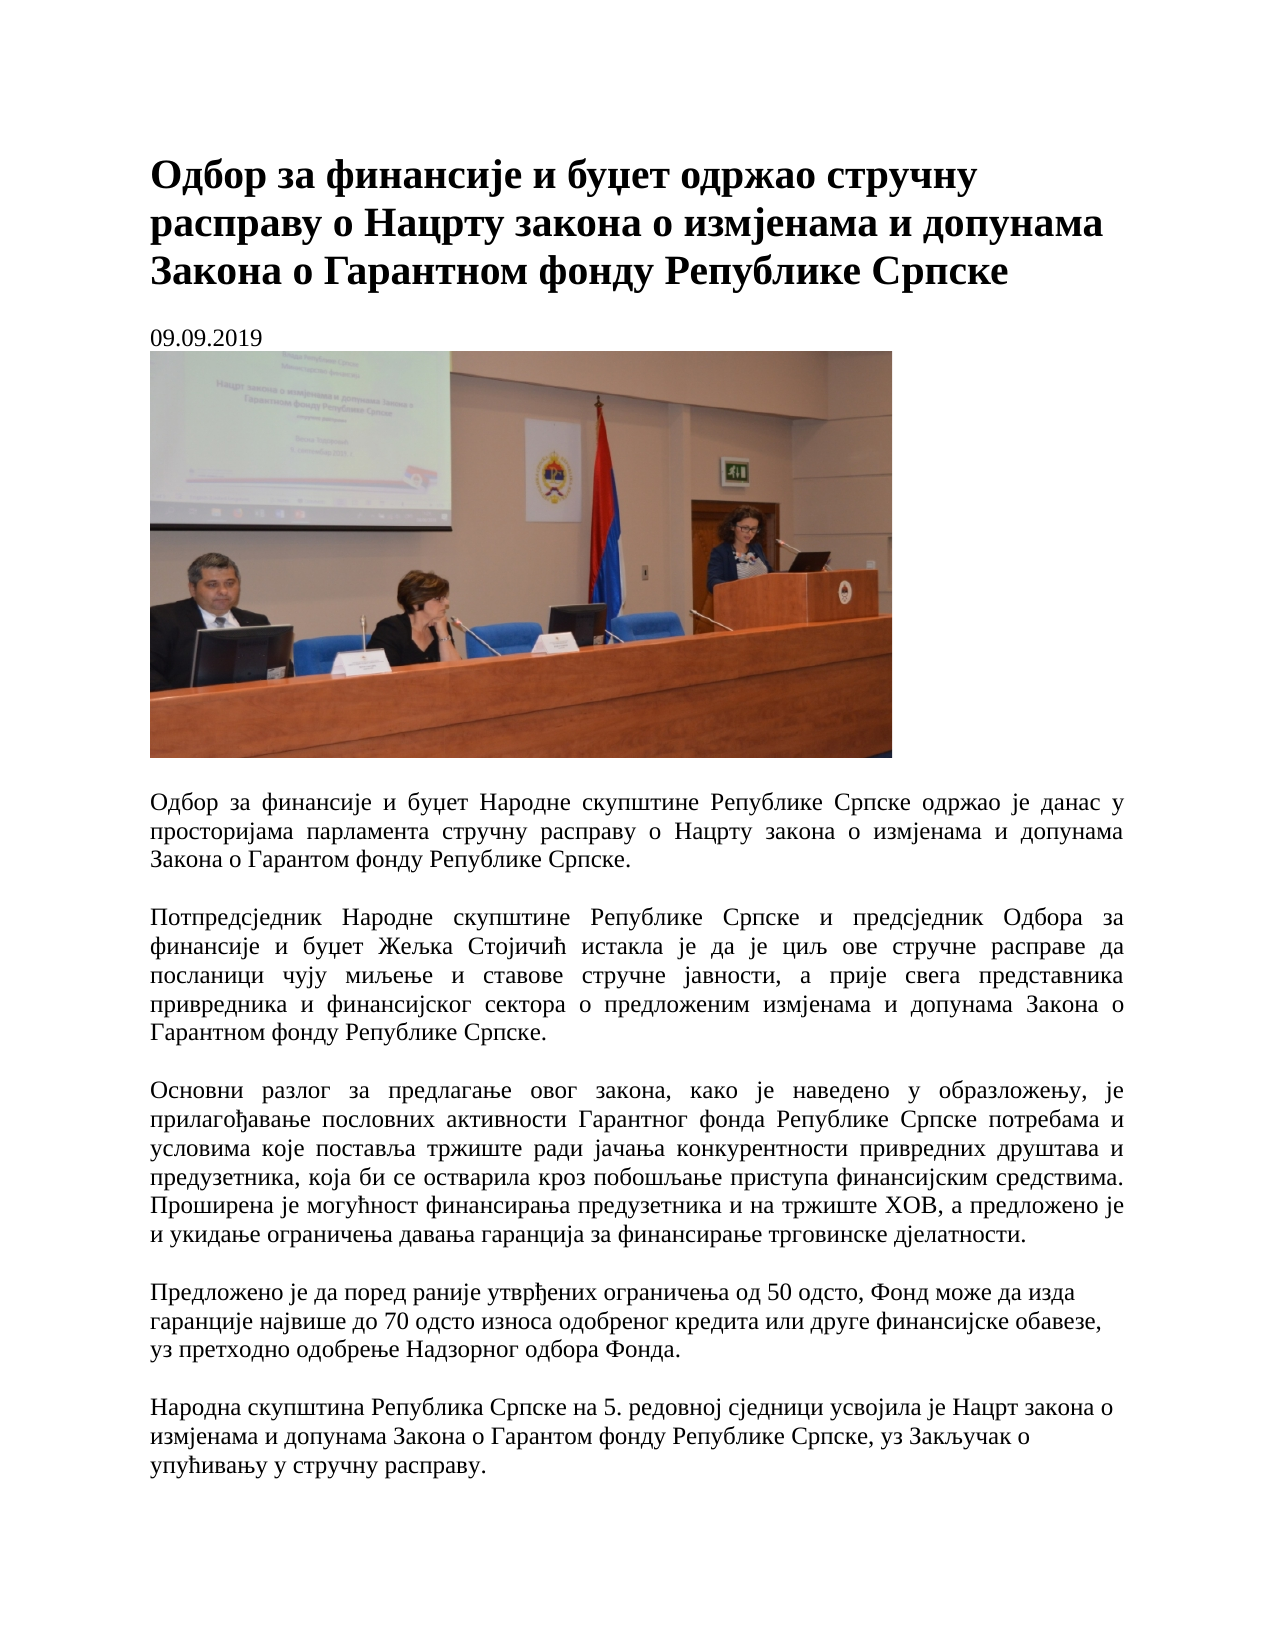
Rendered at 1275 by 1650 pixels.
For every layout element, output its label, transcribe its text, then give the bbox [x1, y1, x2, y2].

text Основни разлог за предлагање овог закона, како је наведено у образложењу, је прилагођавање пословних активности Гарантног фонда Републике Српске потребама и условима које поставља тржиште ради јачања конкурентности привредних друштава и предузетника, која би се остварила кроз побошљање приступа финансијским средствима. Проширена је могућност финансирања предузетника и на тржиште ХОВ, а предложено је и укидање ограничења давања гаранција за финансирање трговинске дјелатности. [150, 1075, 1125, 1248]
text Одбор за финансије и буџет Народне скупштине Републике Српске одржао је данас у просторијама парламента стручну расправу о Нацрту закона о измјенама и допунама Закона о Гарантом фонду Републике Српске. [150, 787, 1125, 873]
text 09.09.2019 [150, 323, 1125, 352]
picture [150, 351, 893, 758]
text Народна скупштина Република Српске на 5. редовној сједници усвојила је Нацрт закона о измјенама и допунама Закона о Гарантом фонду Републике Српске, уз Закључак о упућивању у стручну расправу. [150, 1392, 1125, 1479]
text Потпредсједник Народне скупштине Републике Српске и предсједник Одбора за финансије и буџет Жељка Стојичић истакла је да је циљ ове стручне расправе да посланици чују миљење и ставове стручне јавности, а прије свега представника привредника и финансијског сектора о предложеним измјенама и допунама Закона о Гарантном фонду Републике Српске. [150, 902, 1125, 1046]
text Предложено је да поред раније утврђених ограничења од 50 одсто, Фонд може да изда гаранције највише до 70 одсто износа одобреног кредита или друге финансијске обавезе, уз претходно одобрење Надзорног одбора Фонда. [150, 1277, 1125, 1363]
text Одбор за финансије и буџет одржао стручну расправу о Нацрту закона о измјенама и допунама Закона о Гарантном фонду Републике Српске [150, 150, 1125, 294]
